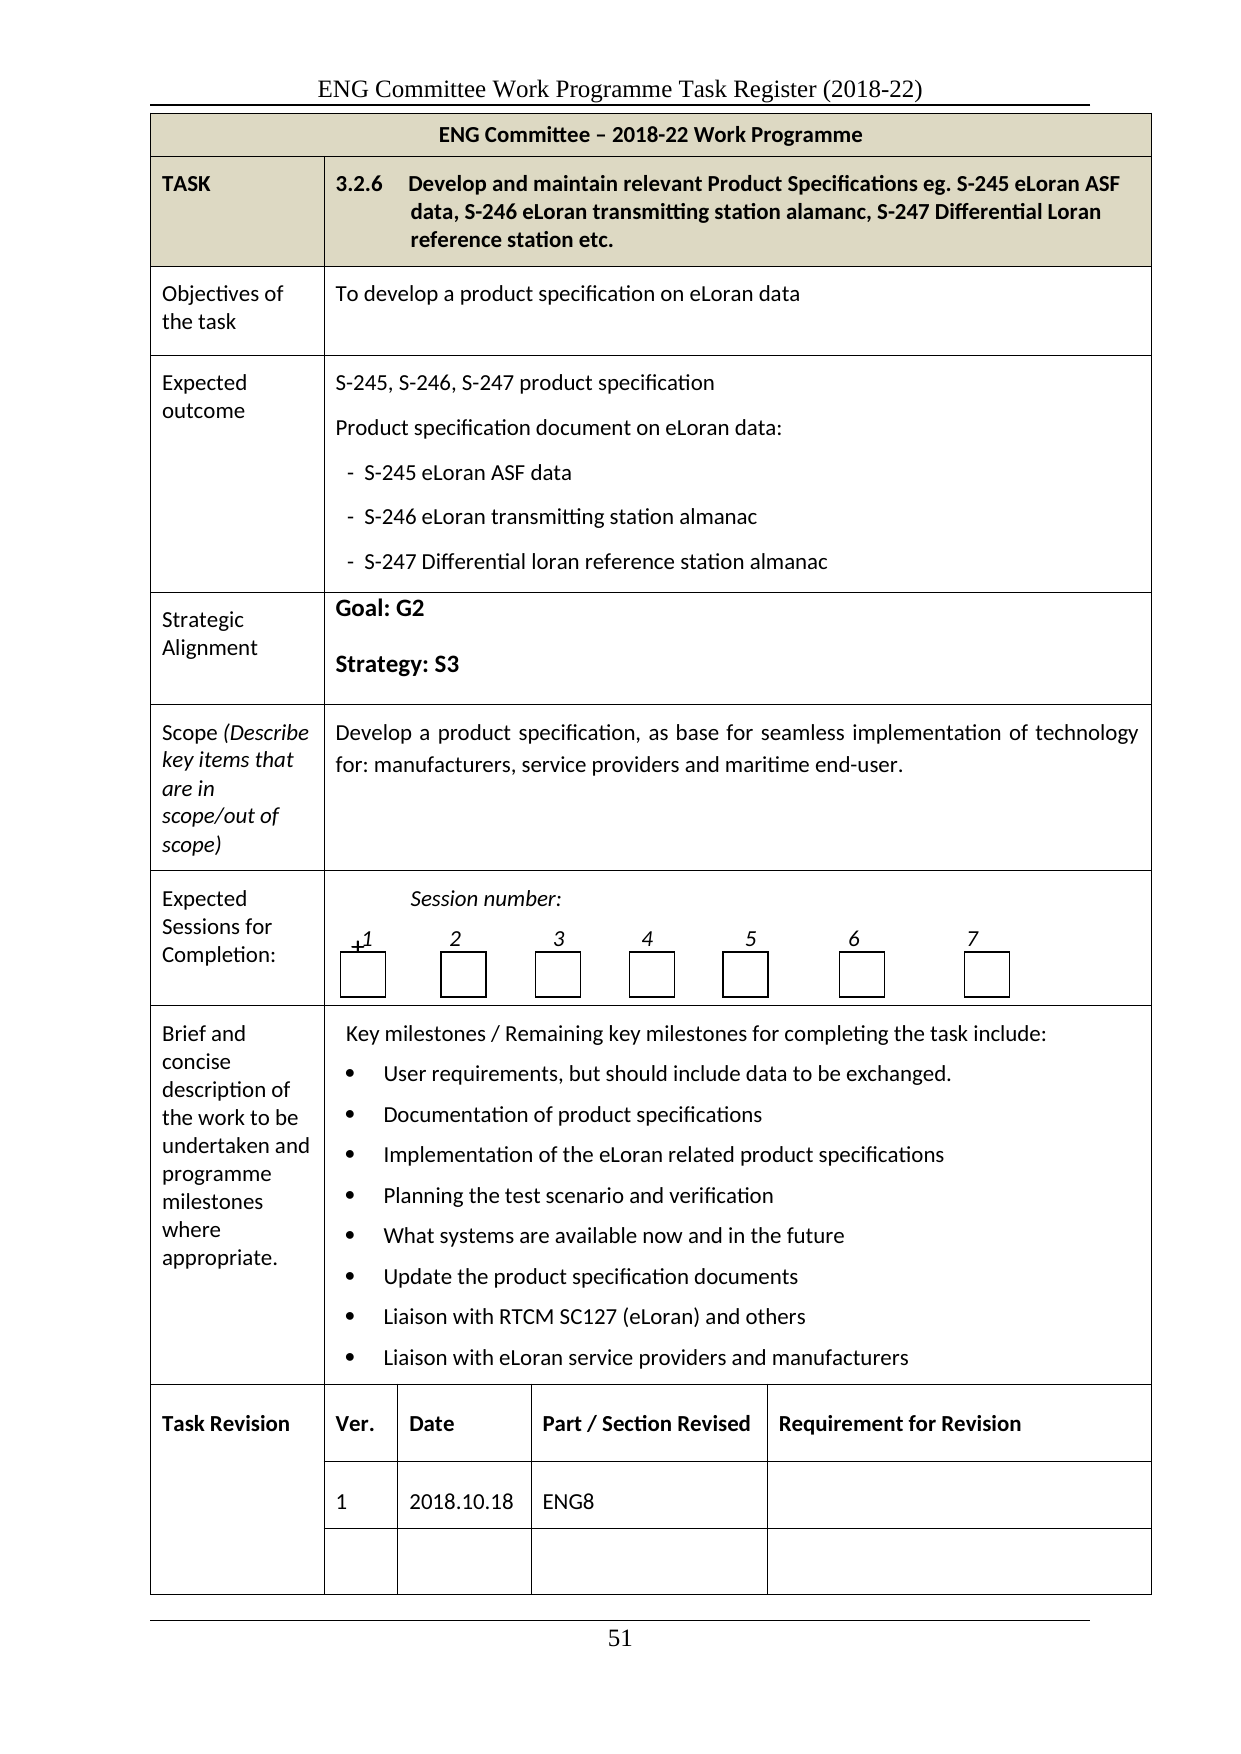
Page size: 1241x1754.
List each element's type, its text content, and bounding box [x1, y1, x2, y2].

table_cell Strategic Alignment [151, 593, 324, 704]
table_cell Goal: G2 Strategy: S3 [325, 593, 1151, 704]
table_cell S-245, S-246, S-247 product specification Product specification document on eLoran data: - S-245 eLoran ASF data - S-246 eLoran transmitting station almanac - S-247 Differential loran reference station almanac [325, 356, 1151, 592]
table_cell 2018.10.18 [398, 1462, 531, 1528]
table_cell Expected Sessions for Completion: [151, 871, 324, 1005]
table_cell Task Revision [151, 1385, 324, 1594]
table_cell Brief and concise description of the work to be undertaken and programme milestones where appropriate. [151, 1006, 324, 1383]
table_cell To develop a product specification on eLoran data [325, 267, 1151, 355]
table_cell [398, 1529, 531, 1594]
table_cell ENG8 [532, 1462, 767, 1528]
table_cell Scope (Describe key items that are in scope/out of scope) [151, 705, 324, 870]
table_cell Key milestones / Remaining key milestones for completing the task include: User requirements, but should include data to be exchanged. Documentation of product specifications Implementation of the eLoran related product specifications Planning the test scenario and verification What systems are available now and in the future Update the product specification documents Liaison with RTCM SC127 (eLoran) and others Liaison with eLoran service providers and manufacturers [325, 1006, 1151, 1383]
table_cell [768, 1462, 1151, 1528]
table_cell 3.2.6 Develop and maintain relevant Product Specifications eg. S-245 eLoran ASF data, S-246 eLoran transmitting station alamanc, S-247 Differential Loran reference station etc. [325, 157, 1151, 266]
table_cell Requirement for Revision [768, 1385, 1151, 1461]
table_cell [325, 1529, 397, 1594]
table_header ENG Committee – 2018-22 Work Programme [151, 114, 1151, 156]
table_cell Part / Section Revised [532, 1385, 767, 1461]
table_cell Expected outcome [151, 356, 324, 592]
table_cell Develop a product specification, as base for seamless implementation of technology for: manufacturers, service providers and maritime end-user. [325, 705, 1151, 870]
table_cell [532, 1529, 767, 1594]
table_cell Ver. [325, 1385, 397, 1461]
table_cell TASK [151, 157, 324, 266]
table_cell 1 [325, 1462, 397, 1528]
table_cell Session number: 1 2 3 4 5 6 7 [325, 871, 1151, 1005]
table_cell Objectives of the task [151, 267, 324, 355]
table_cell Date [398, 1385, 531, 1461]
table_cell [768, 1529, 1151, 1594]
